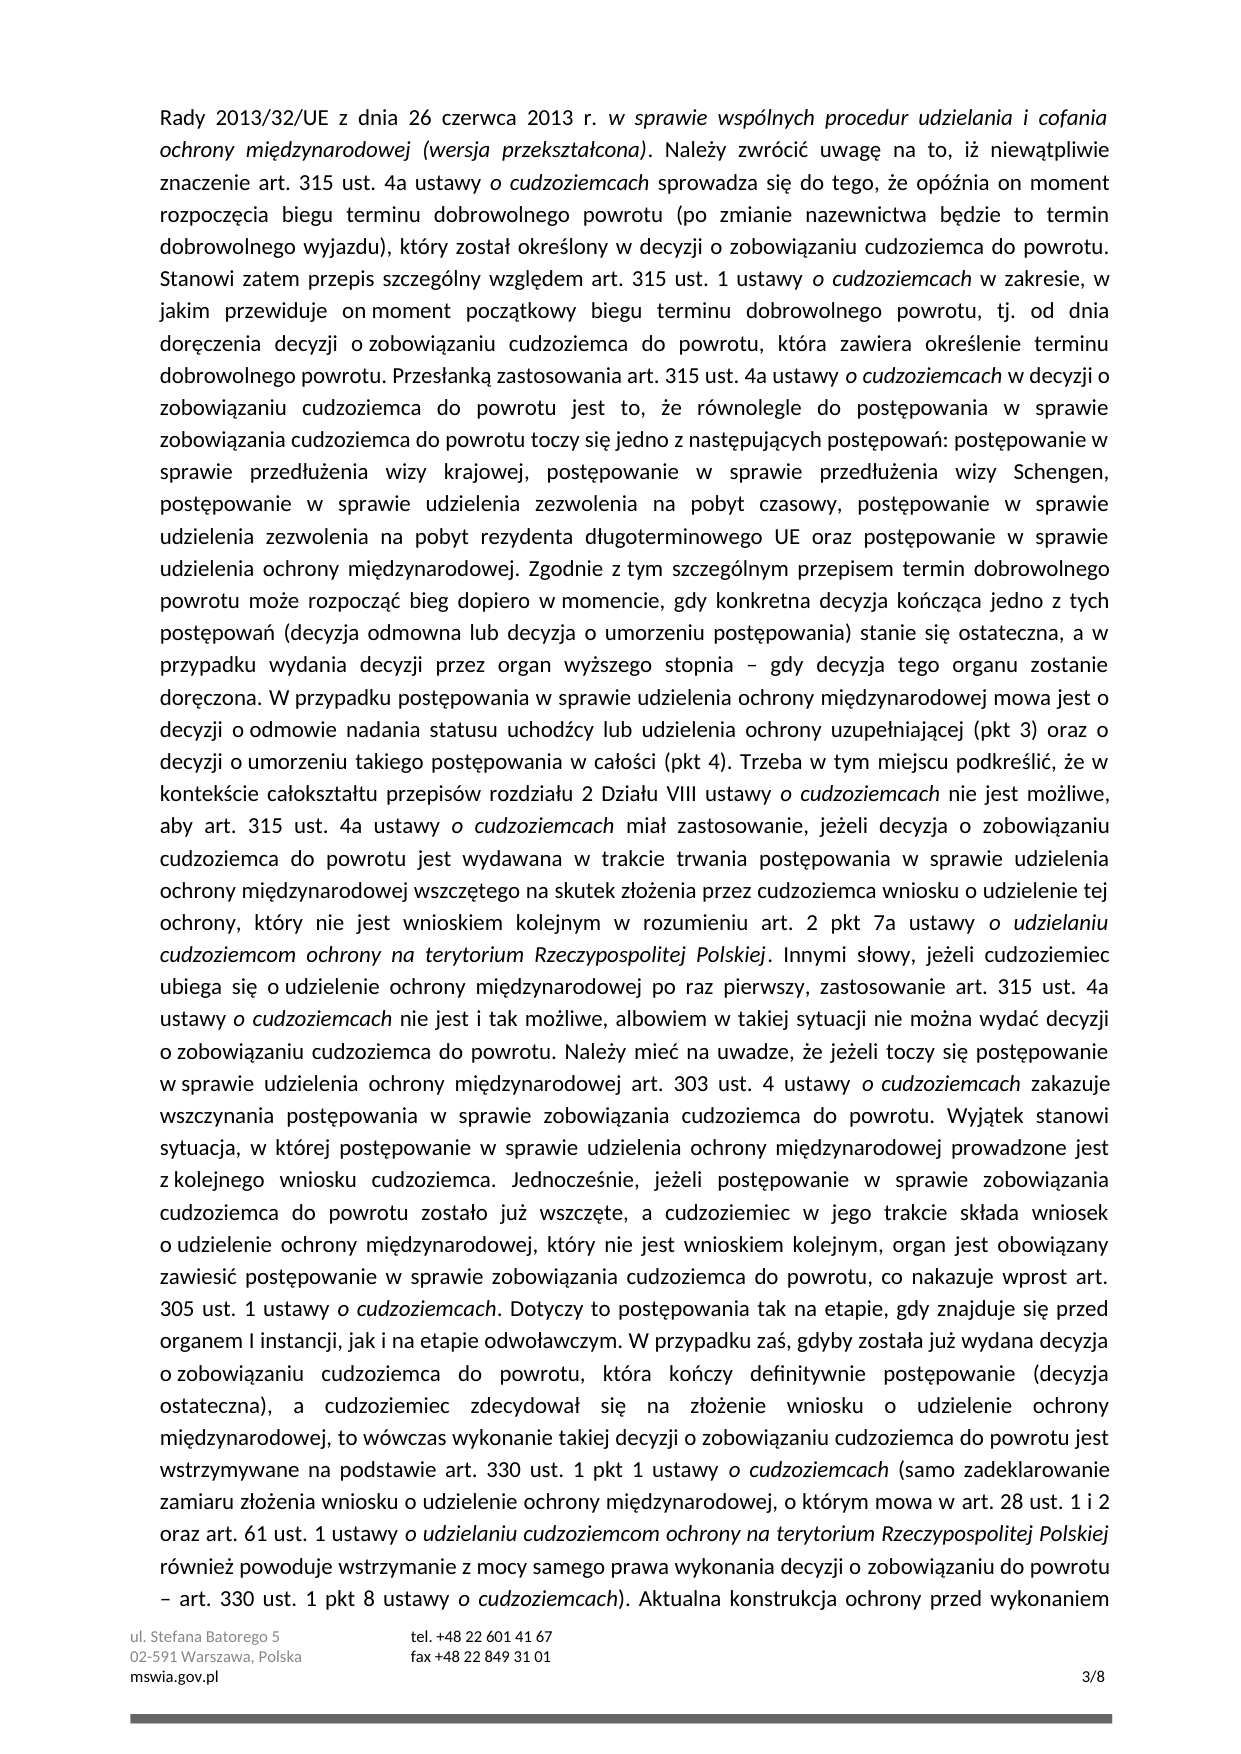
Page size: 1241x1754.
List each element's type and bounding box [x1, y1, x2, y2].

picture [0, 1714, 1241, 1754]
list [129, 103, 1110, 1612]
